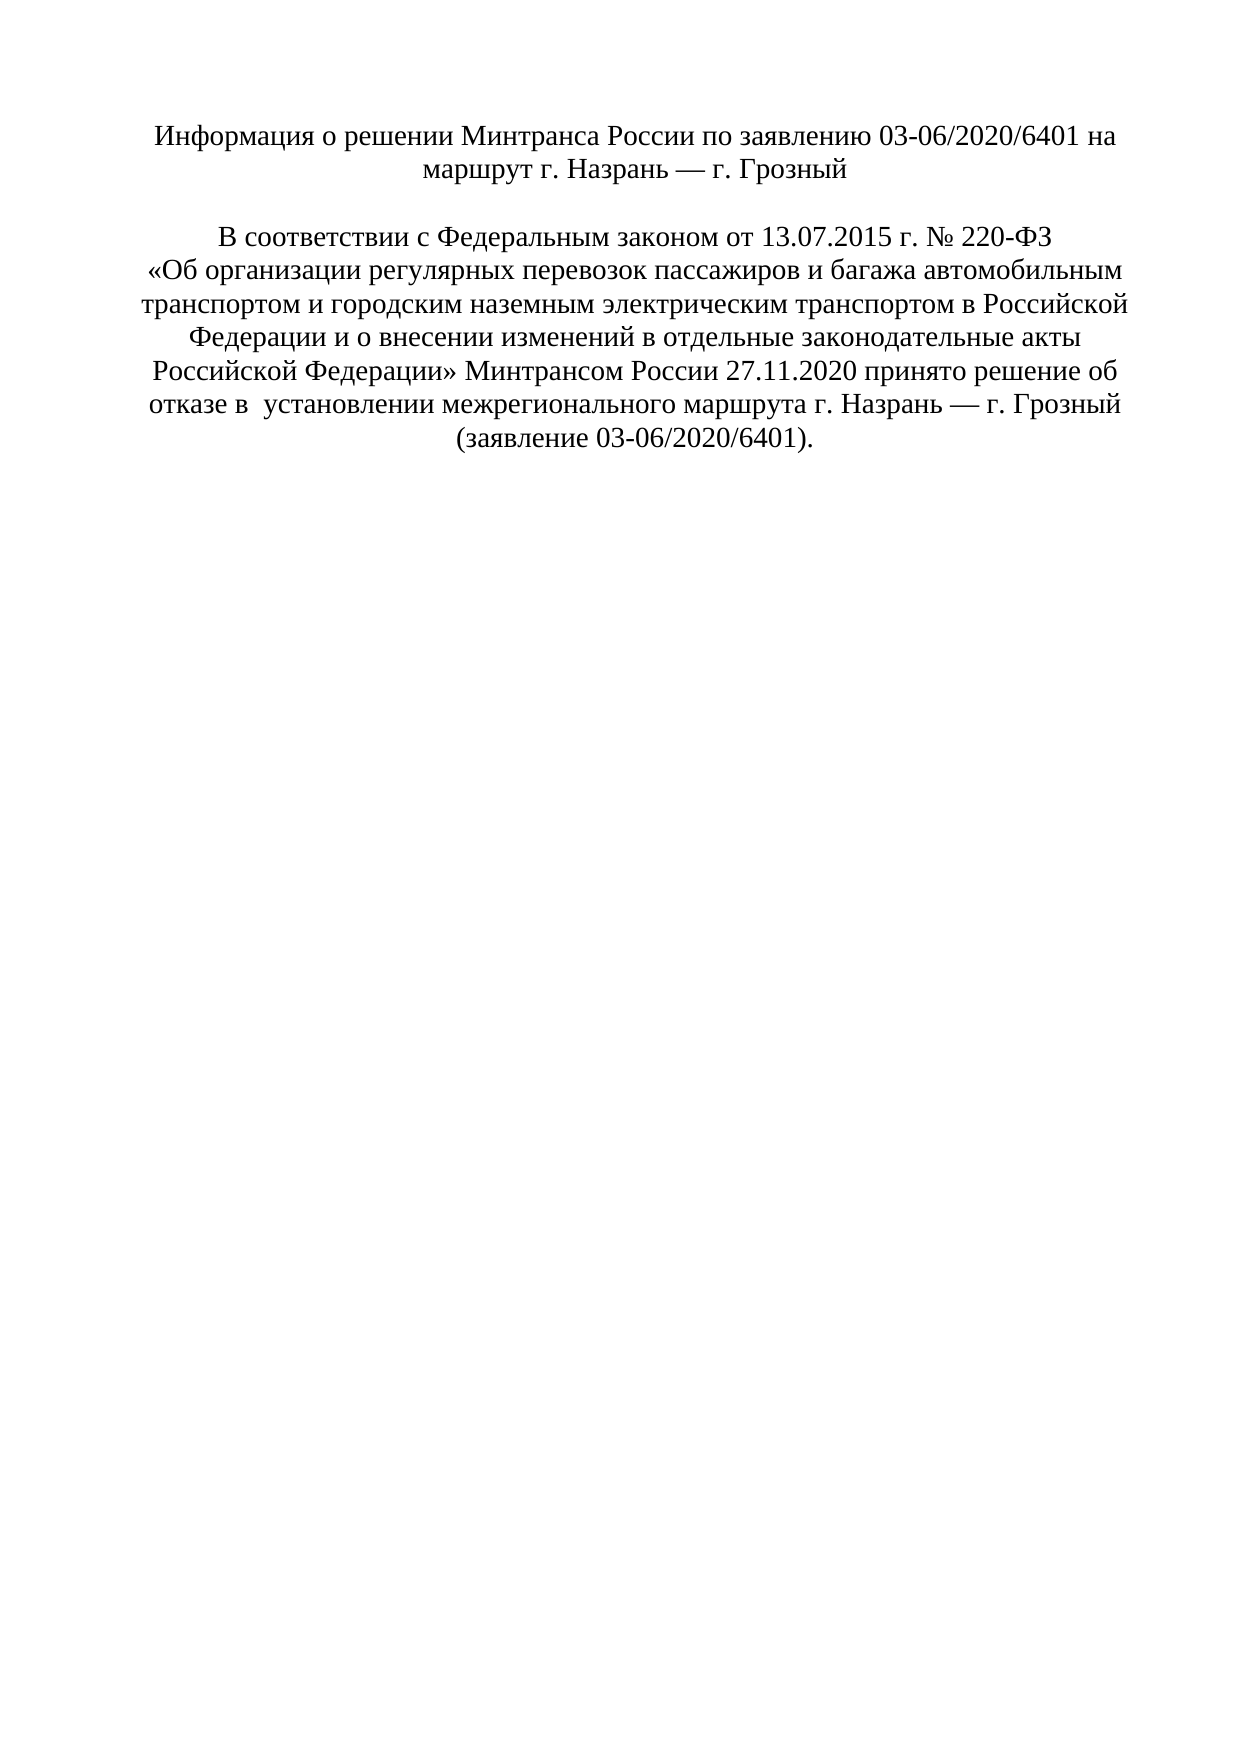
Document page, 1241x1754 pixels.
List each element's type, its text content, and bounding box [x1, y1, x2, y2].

text Информация о решении Минтранса России по заявлению 03-06/2020/6401 на маршрут г. Назрань — г. Грозный [118, 118, 1152, 185]
text В соответствии с Федеральным законом от 13.07.2015 г. № 220-ФЗ «Об организации регулярных перевозок пассажиров и багажа автомобильным транспортом и городским наземным электрическим транспортом в Российской Федерации и о внесении изменений в отдельные законодательные акты Российской Федерации» Минтрансом России 27.11.2020 принято решение об отказе в установлении межрегионального маршрута г. Назрань — г. Грозный (заявление 03-06/2020/6401). [118, 219, 1152, 453]
